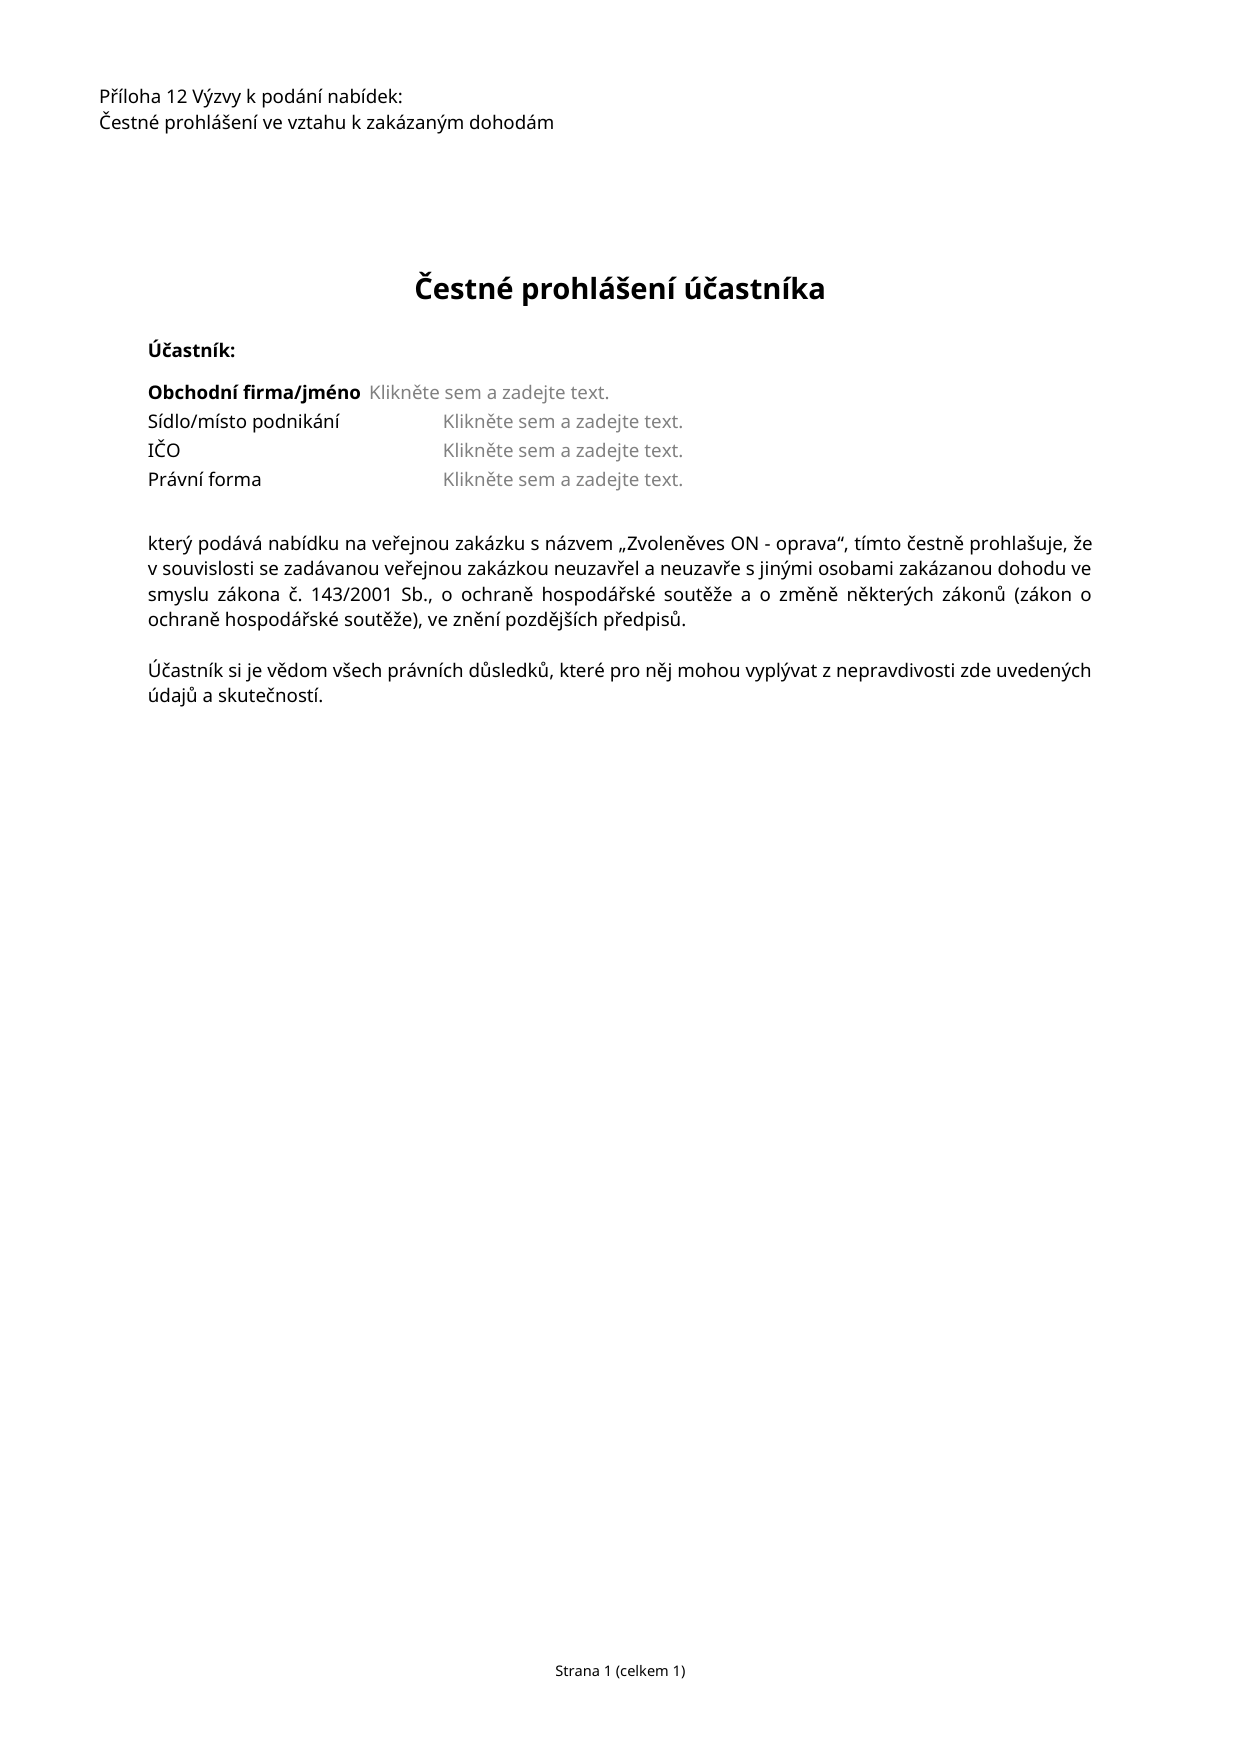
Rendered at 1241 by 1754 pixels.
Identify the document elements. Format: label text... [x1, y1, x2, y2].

text Účastník: [148, 333, 1093, 364]
text Účastník si je vědom všech právních důsledků, které pro něj mohou vyplývat z nepravdivosti zde uvedených údajů a skutečností. [148, 657, 1093, 708]
text Právní forma [148, 463, 1093, 492]
text IČO [148, 434, 1093, 463]
text Sídlo/místo podnikání [148, 405, 1093, 434]
text Obchodní firma/jméno [148, 376, 1093, 405]
text který podává nabídku na veřejnou zakázku s názvem „Zvoleněves ON - oprava“, tímto čestně prohlašuje, že v souvislosti se zadávanou veřejnou zakázkou neuzavřel a neuzavře s jinými osobami zakázanou dohodu ve smyslu zákona č. 143/2001 Sb., o ochraně hospodářské soutěže a o změně některých zákonů (zákon o ochraně hospodářské soutěže), ve znění pozdějších předpisů. [148, 530, 1093, 632]
title Čestné prohlášení účastníka [148, 268, 1093, 308]
